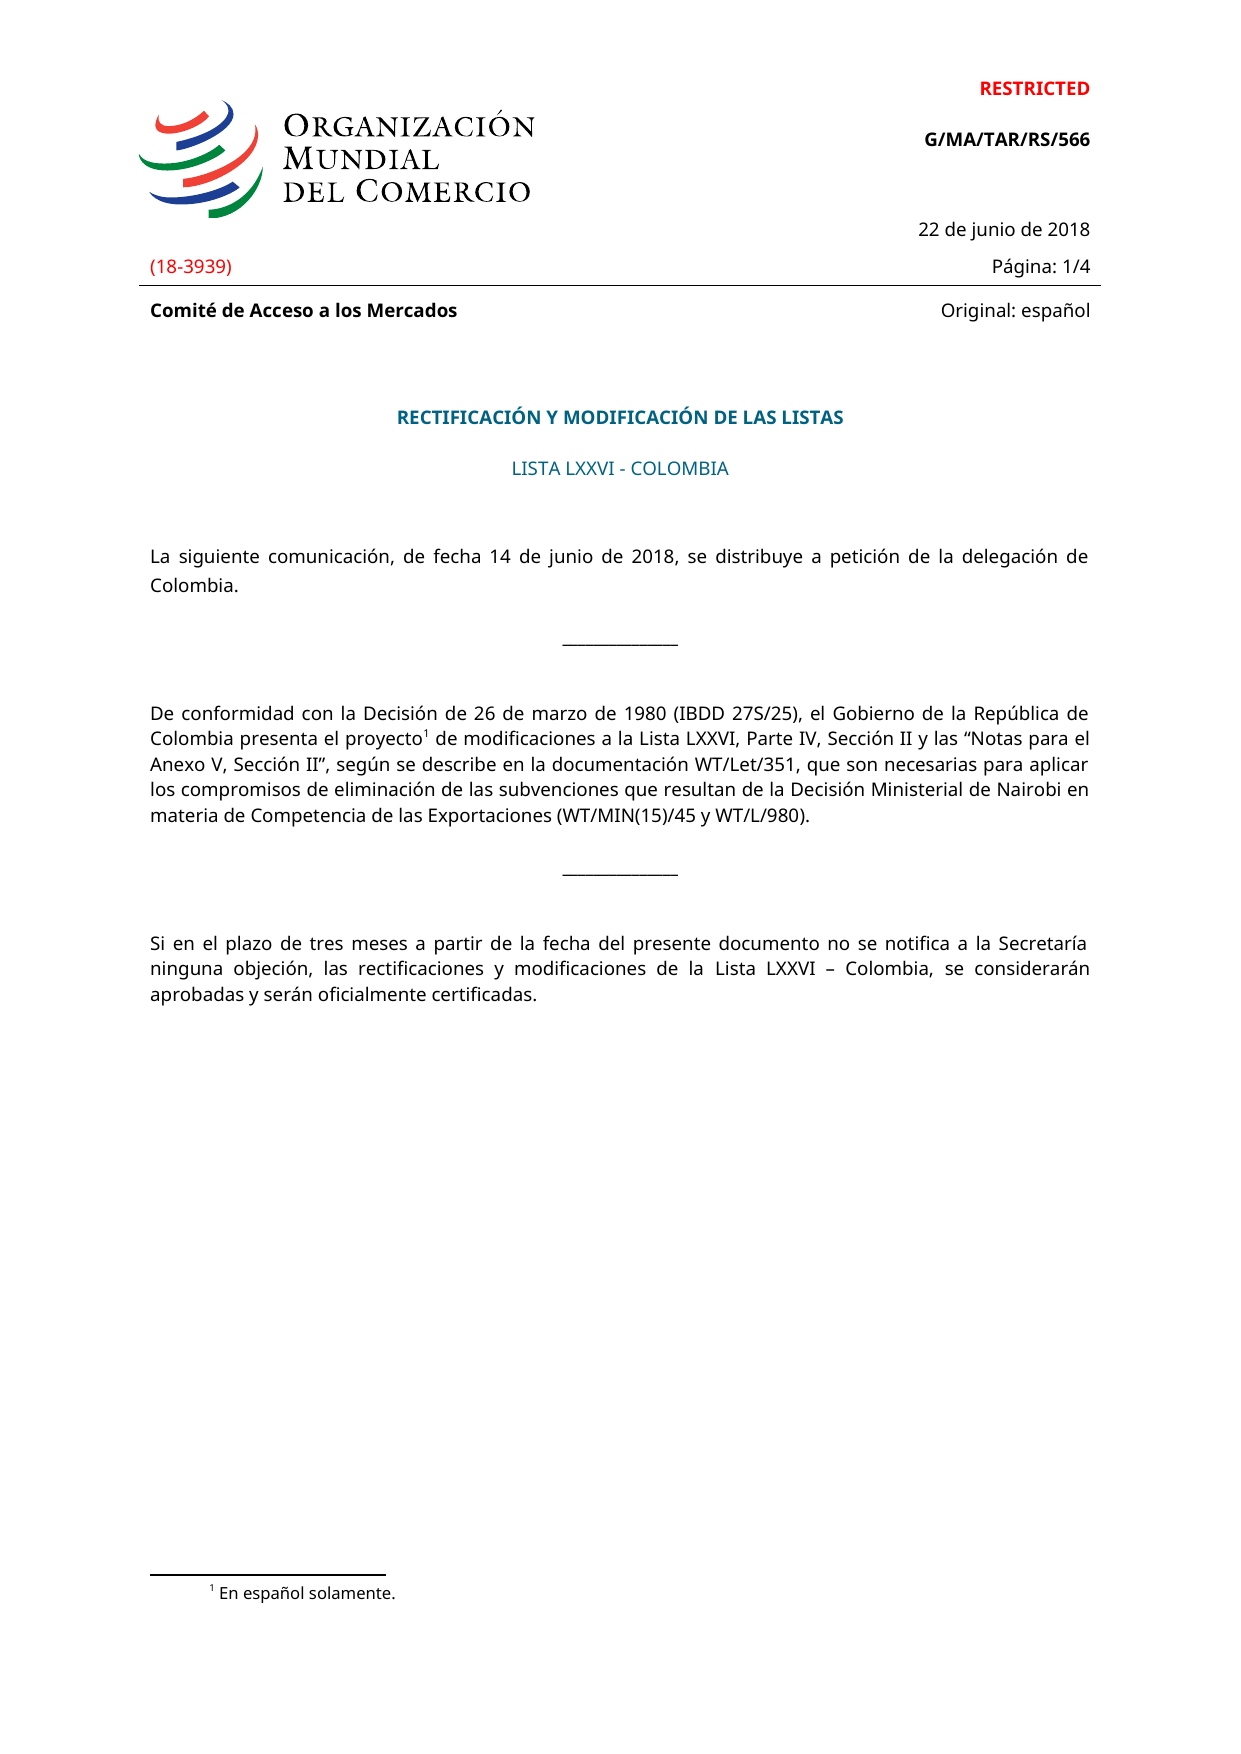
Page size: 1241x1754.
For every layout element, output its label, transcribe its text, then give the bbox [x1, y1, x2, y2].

text La siguiente comunicación, de fecha 14 de junio de 2018, se distribuye a petición de la delegación de Colombia. [150, 544, 1090, 598]
title LISTA LXXVI - COLOMBIA [150, 455, 1090, 481]
text De conformidad con la Decisión de 26 de marzo de 1980 (IBDD 27S/25), el Gobierno de la República de Colombia presenta el proyecto de modificaciones a la Lista LXXVI, Parte IV, Sección II y las “Notas para el Anexo V, Sección II”, según se describe en la documentación WT/Let/351, que son necesarias para aplicar los compromisos de eliminación de las subvenciones que resultan de la Decisión Ministerial de Nairobi en materia de Competencia de las Exportaciones (WT/MIN(15)/45 y WT/L/980). [150, 700, 1090, 828]
title RECTIFICACIÓN Y MODIFICACIÓN DE LAS LISTAS [150, 405, 1090, 430]
text _______________ [150, 853, 1090, 879]
text _______________ [150, 623, 1090, 649]
text Si en el plazo de tres meses a partir de la fecha del presente documento no se notifica a la Secretaría ninguna objeción, las rectificaciones y modificaciones de la Lista LXXVI – Colombia, se considerarán aprobadas y serán oficialmente certificadas. [150, 930, 1090, 1006]
